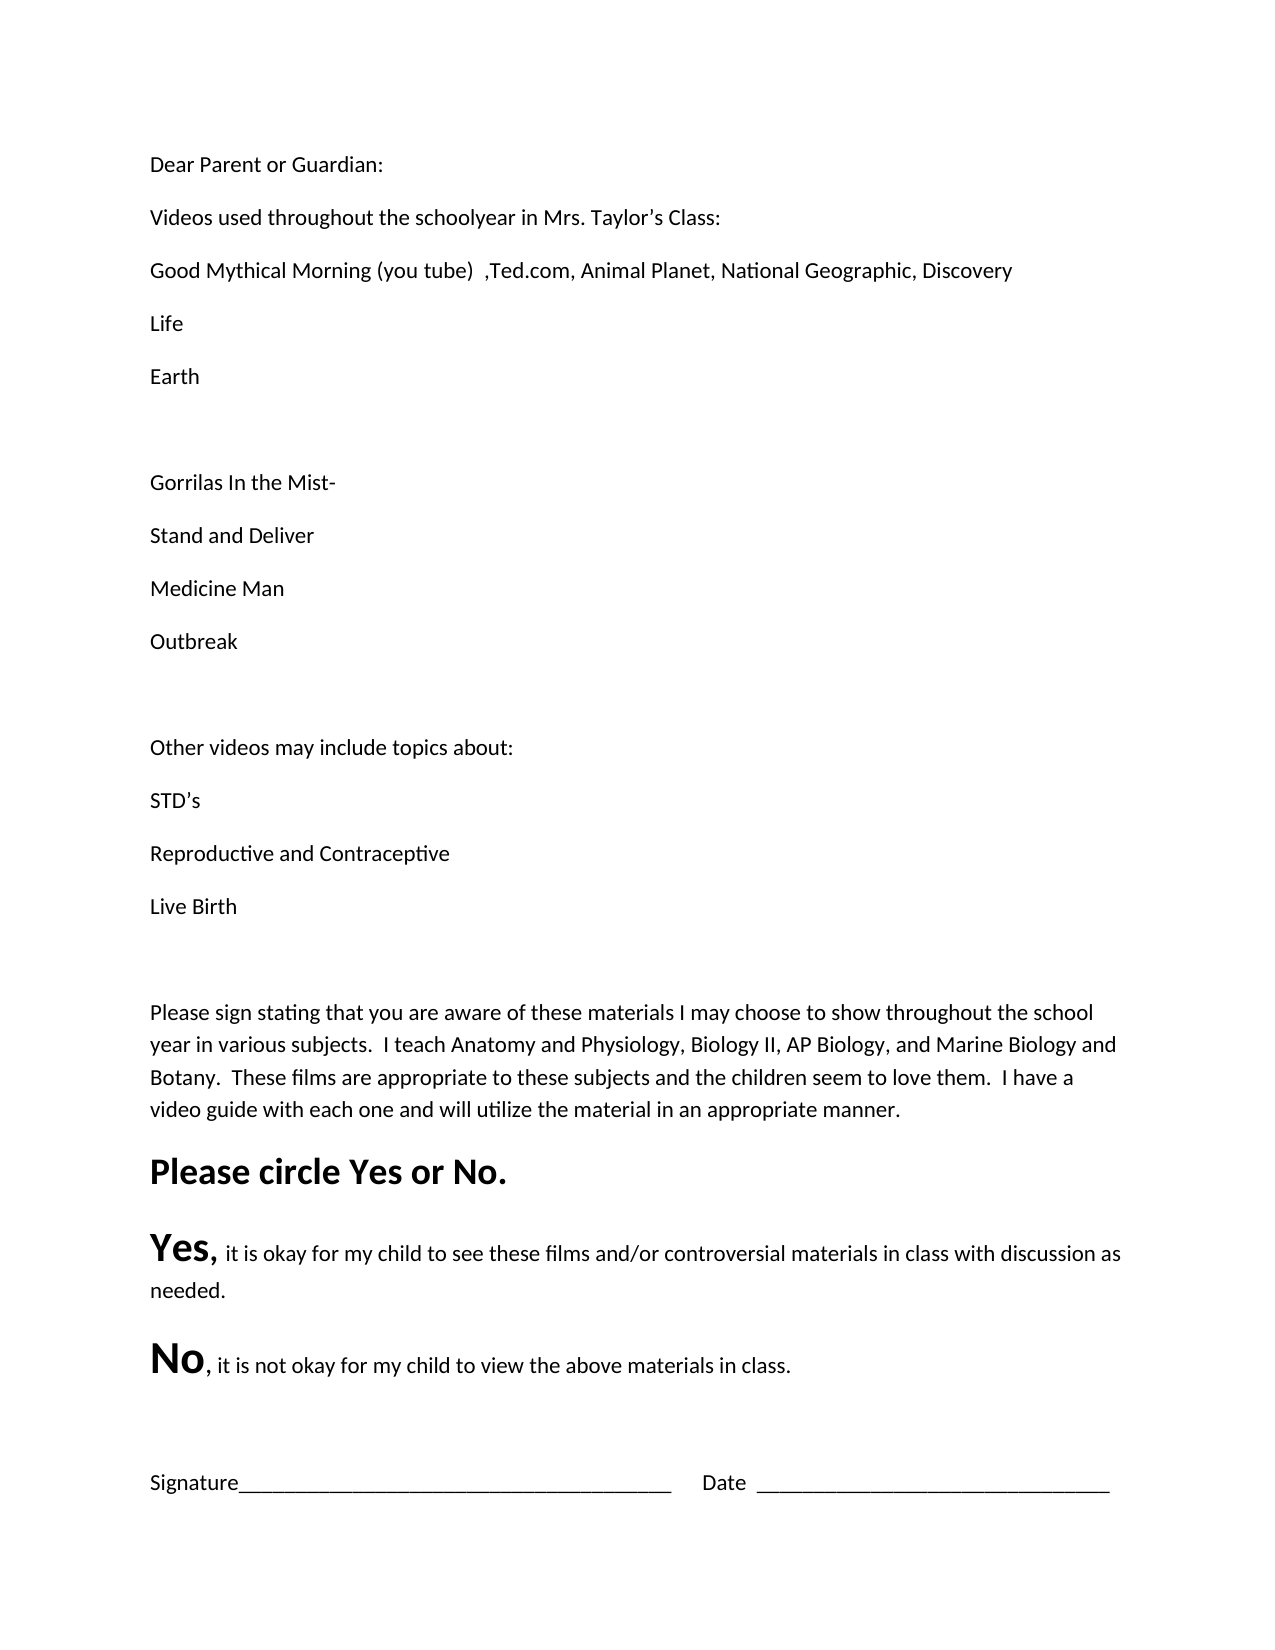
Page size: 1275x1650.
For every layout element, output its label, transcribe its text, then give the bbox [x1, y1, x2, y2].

text Yes, it is okay for my child to see these films and/or controversial materials in class with discussion as needed. [150, 1221, 1125, 1304]
text Life [150, 309, 1125, 337]
text Medicine Man [150, 574, 1125, 602]
text Please circle Yes or No. [150, 1148, 1125, 1194]
text Please sign stating that you are aware of these materials I may choose to show throughout the school year in various subjects. I teach Anatomy and Physiology, Biology II, AP Biology, and Marine Biology and Botany. These films are appropriate to these subjects and the children seem to love them. I have a video guide with each one and will utilize the material in an appropriate manner. [150, 998, 1125, 1123]
text Signature______________________________________ Date _______________________________ [150, 1468, 1125, 1496]
text Earth [150, 362, 1125, 390]
text STD’s [150, 786, 1125, 814]
text Outbreak [150, 627, 1125, 655]
text Live Birth [150, 892, 1125, 920]
text Stand and Deliver [150, 521, 1125, 549]
text No, it is not okay for my child to view the above materials in class. [150, 1329, 1125, 1385]
text Dear Parent or Guardian: [150, 150, 1125, 178]
text Gorrilas In the Mist- [150, 468, 1125, 496]
text Reproductive and Contraceptive [150, 839, 1125, 867]
text Other videos may include topics about: [150, 733, 1125, 761]
text Good Mythical Morning (you tube) ,Ted.com, Animal Planet, National Geographic, Discovery [150, 256, 1125, 284]
text Videos used throughout the schoolyear in Mrs. Taylor’s Class: [150, 203, 1125, 231]
